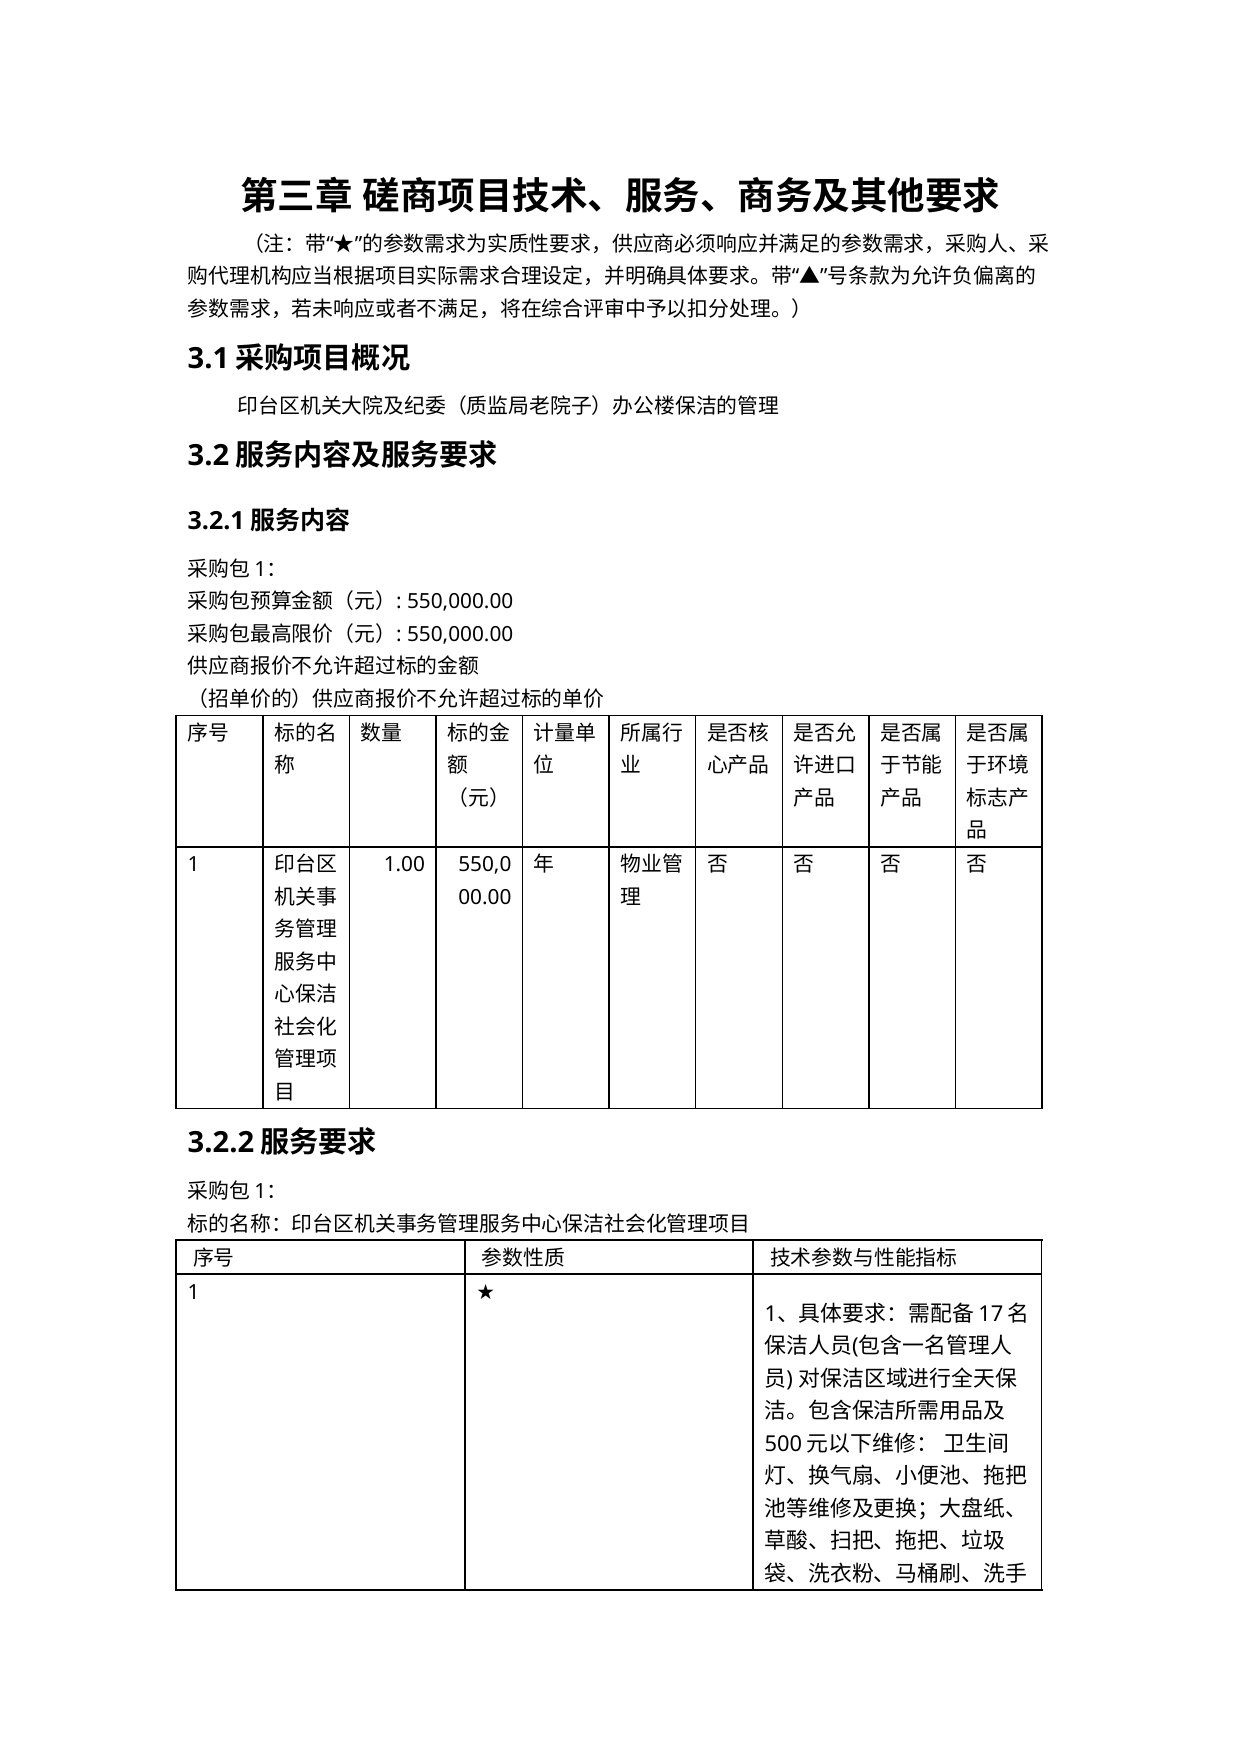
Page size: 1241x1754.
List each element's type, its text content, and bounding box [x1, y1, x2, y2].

table_header 是否属于环境标志产品 [956, 716, 1041, 846]
table_header 参数性质 [466, 1241, 752, 1273]
text 3.2.2服务要求 [187, 1109, 1053, 1174]
text 3.1采购项目概况 [187, 324, 1053, 389]
table_cell 1 [177, 1275, 464, 1589]
table_header 序号 [177, 1241, 464, 1273]
table_cell 物业管理 [610, 848, 695, 1108]
table_header 是否属于节能产品 [870, 716, 955, 846]
table_cell 550,000.00 [437, 848, 522, 1108]
text （注：带“★”的参数需求为实质性要求，供应商必须响应并满足的参数需求，采购人、采购代理机构应当根据项目实际需求合理设定，并明确具体要求。带“▲”号条款为允许负偏离的参数需求，若未响应或者不满足，将在综合评审中予以扣分处理。） [187, 227, 1053, 324]
table_cell 年 [523, 848, 608, 1108]
text 3.2服务内容及服务要求 [187, 422, 1053, 487]
text 采购包1： [187, 1174, 1053, 1207]
table_header 技术参数与性能指标 [754, 1241, 1041, 1273]
table_header 数量 [350, 716, 435, 846]
table_header 所属行业 [610, 716, 695, 846]
text 采购包最高限价（元）: 550,000.00 [187, 617, 1053, 649]
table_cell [754, 1275, 1041, 1589]
table_cell 否 [783, 848, 868, 1108]
text 3.2.1服务内容 [187, 487, 1053, 552]
text 采购包预算金额（元）: 550,000.00 [187, 584, 1053, 617]
table_header 标的金额 （元） [437, 716, 522, 846]
table_cell 1.00 [350, 848, 435, 1108]
text 印台区机关大院及纪委（质监局老院子）办公楼保洁的管理 [187, 389, 1053, 422]
table_cell 否 [696, 848, 782, 1108]
text 标的名称：印台区机关事务管理服务中心保洁社会化管理项目 [187, 1207, 1053, 1239]
text （招单价的）供应商报价不允许超过标的单价 [187, 682, 1053, 714]
table_header 标的名称 [264, 716, 349, 846]
table_header 序号 [177, 716, 262, 846]
table_cell 否 [956, 848, 1041, 1108]
text 采购包1： [187, 552, 1053, 584]
text 第三章 磋商项目技术、服务、商务及其他要求 [187, 162, 1053, 227]
table_cell 否 [870, 848, 955, 1108]
table_header 是否允许进口产品 [783, 716, 868, 846]
text 供应商报价不允许超过标的金额 [187, 649, 1053, 682]
table_cell ★ [466, 1275, 752, 1589]
table_cell 印台区机关事务管理服务中心保洁社会化管理项目 [264, 848, 349, 1108]
table_cell 1 [177, 848, 262, 1108]
table_header 是否核心产品 [696, 716, 782, 846]
table_header 计量单位 [523, 716, 608, 846]
